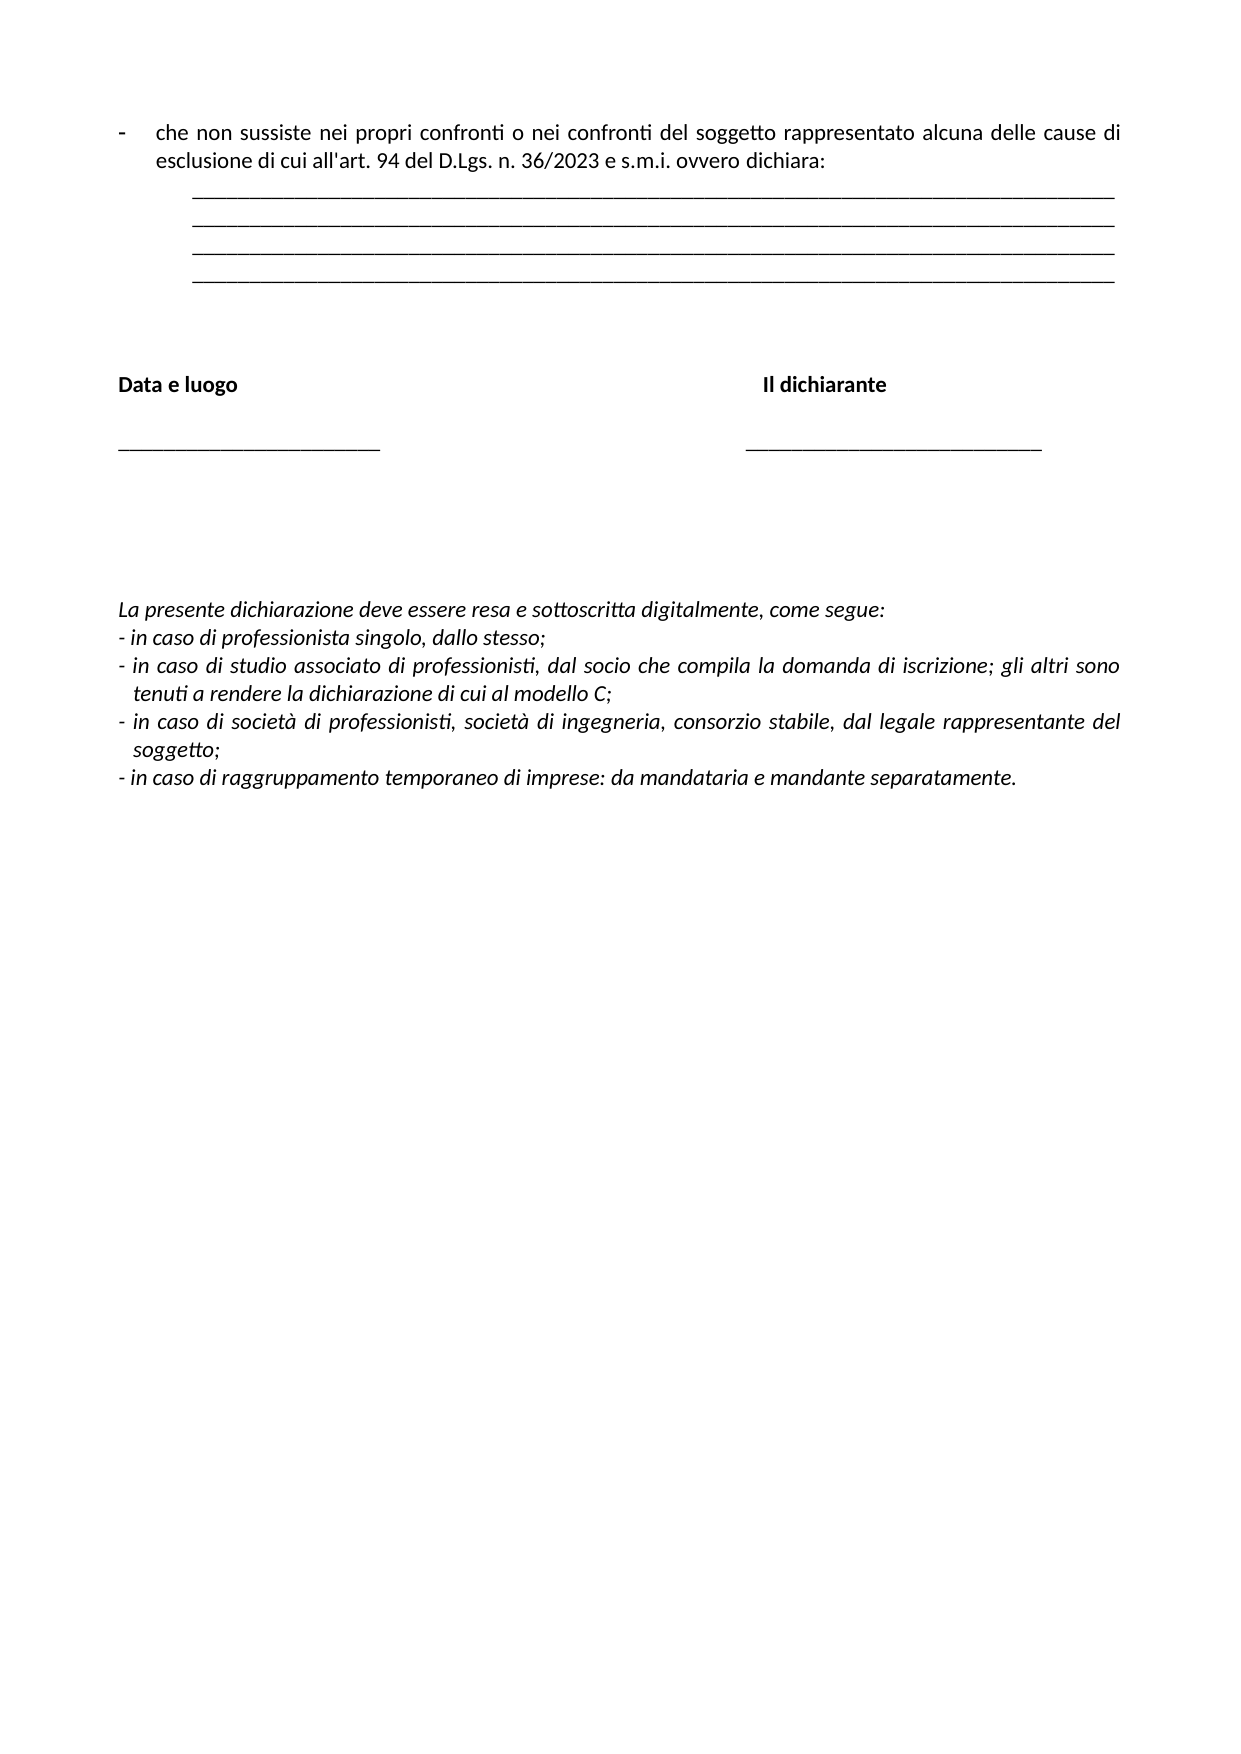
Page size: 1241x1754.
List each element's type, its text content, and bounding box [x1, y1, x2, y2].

text - in caso di raggruppamento temporaneo di imprese: da mandataria e mandante separatamente. [118, 763, 1122, 791]
text La presente dichiarazione deve essere resa e sottoscritta digitalmente, come segue: [118, 595, 1122, 623]
text _________________________________________________________________________________ [117, 258, 1122, 286]
text Data e luogo Il dichiarante [118, 370, 1122, 398]
text _________________________________________________________________________________ [117, 230, 1122, 258]
text _______________________ __________________________ [118, 426, 1122, 454]
text - in caso di società di professionisti, società di ingegneria, consorzio stabile, dal legale rappresentante del soggetto; [118, 707, 1122, 763]
text - in caso di professionista singolo, dallo stesso; [118, 623, 1122, 651]
text _________________________________________________________________________________ [117, 202, 1122, 230]
list che non sussiste nei propri confronti o nei confronti del soggetto rappresentato alcuna delle cause di esclusione di cui all'art. 94 del D.Lgs. n. 36/2023 e s.m.i. ovvero dichiara: _________________________________________________________________________________ [118, 118, 1122, 202]
text - in caso di studio associato di professionisti, dal socio che compila la domanda di iscrizione; gli altri sono tenuti a rendere la dichiarazione di cui al modello C; [118, 651, 1122, 707]
